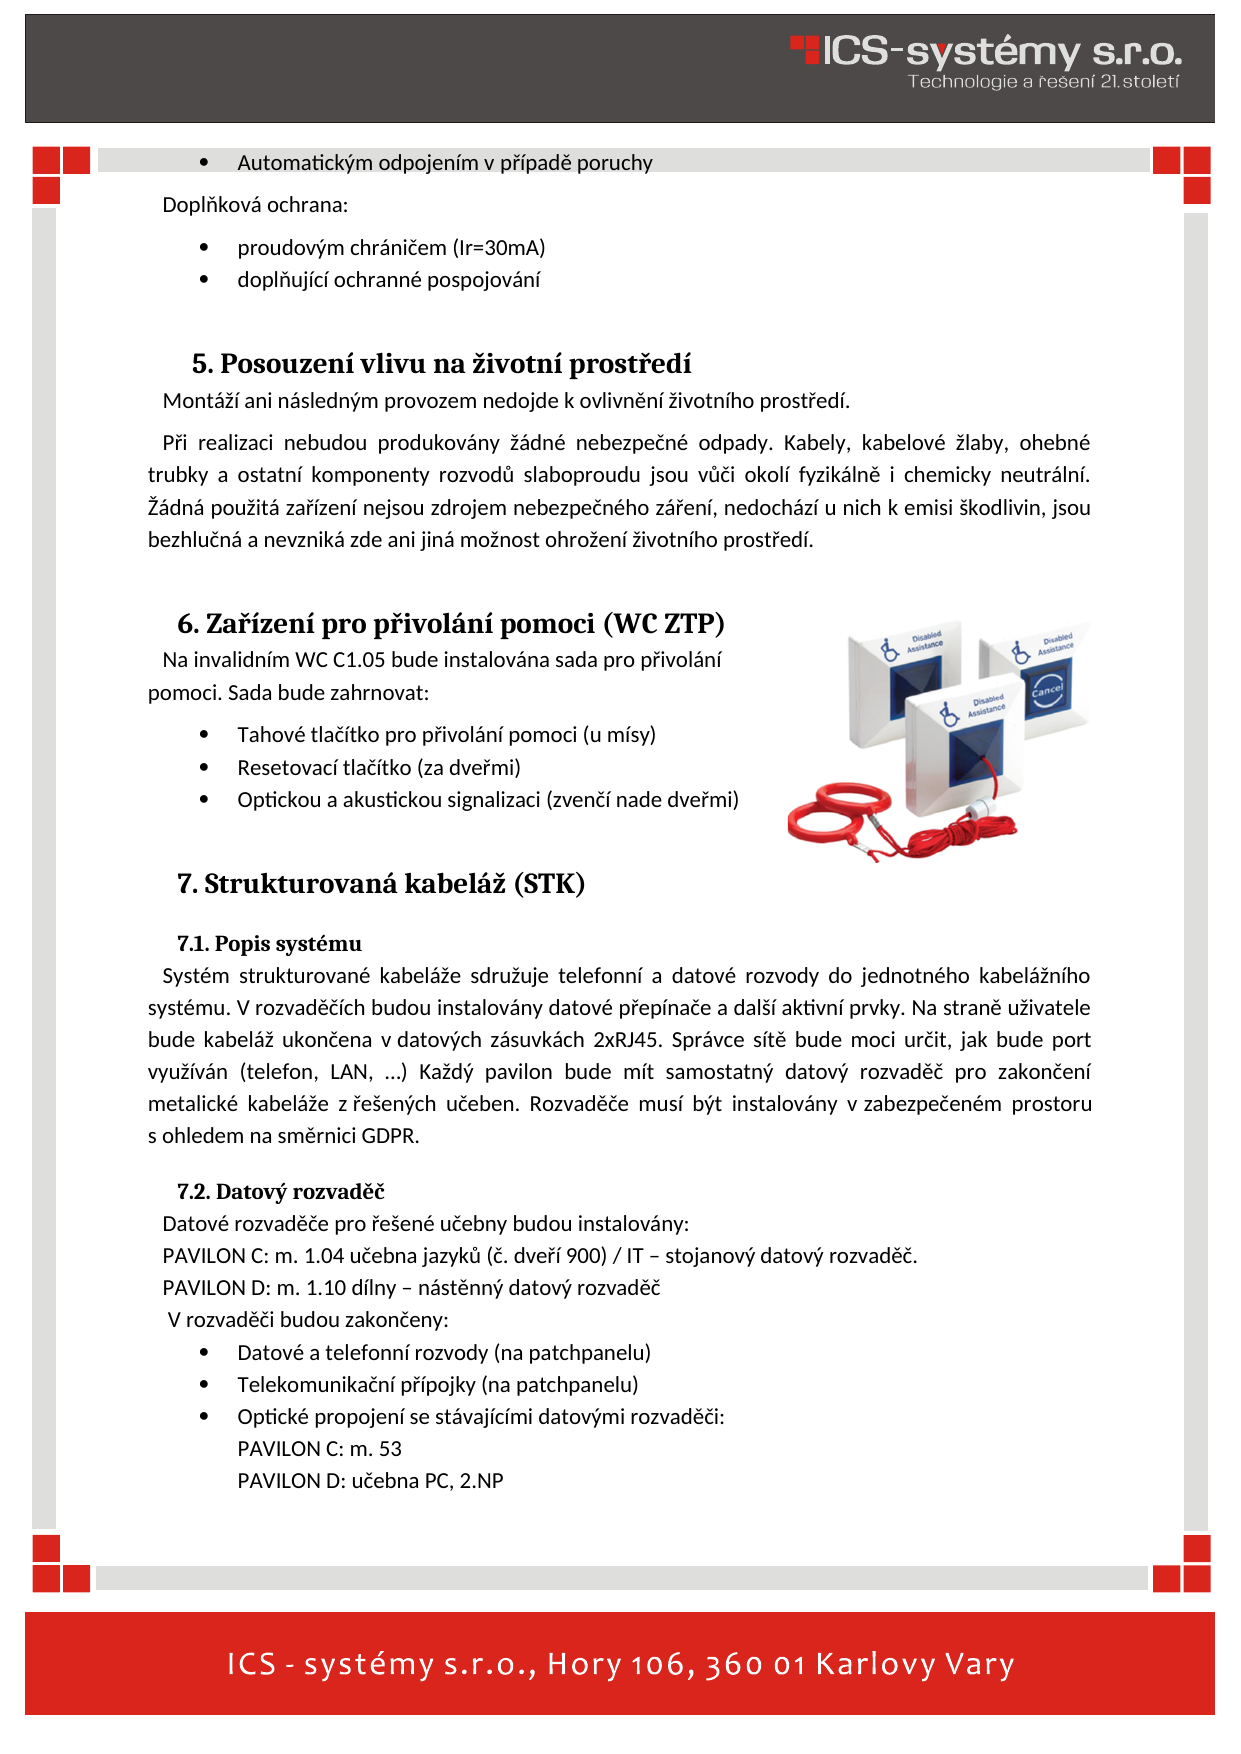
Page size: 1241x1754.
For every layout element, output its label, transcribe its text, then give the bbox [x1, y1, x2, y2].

subtitle Strukturovaná kabeláž (STK) [177, 867, 1093, 901]
list Datové a telefonní rozvody (na patchpanelu) [200, 1338, 1093, 1366]
text Datové rozvaděče pro řešené učebny budou instalovány: [148, 1209, 1093, 1237]
list doplňující ochranné pospojování [200, 265, 1093, 293]
subtitle Posouzení vlivu na životní prostředí [177, 347, 1093, 381]
text Doplňková ochrana: [148, 190, 1093, 218]
list Optické propojení se stávajícími datovými rozvaděči: [200, 1402, 1093, 1430]
list proudovým chráničem (Ir=30mA) [200, 233, 1093, 261]
text PAVILON C: m. 1.04 učebna jazyků (č. dveří 900) / IT – stojanový datový rozvaděč. [148, 1241, 1093, 1269]
list Resetovací tlačítko (za dveřmi) [200, 753, 787, 781]
text Systém strukturované kabeláže sdružuje telefonní a datové rozvody do jednotného kabelážního systému. V rozvaděčích budou instalovány datové přepínače a další aktivní prvky. Na straně uživatele bude kabeláž ukončena v datových zásuvkách 2xRJ45. Správce sítě bude moci určit, jak bude port využíván (telefon, LAN, …) Každý pavilon bude mít samostatný datový rozvaděč pro zakončení metalické kabeláže z řešených učeben. Rozvaděče musí být instalovány v zabezpečeném prostoru s ohledem na směrnici GDPR. [148, 961, 1093, 1150]
list PAVILON C: m. 53 [237, 1434, 1093, 1462]
text Na invalidním WC C1.05 bude instalována sada pro přivolání pomoci. Sada bude zahrnovat: [148, 646, 787, 706]
list Tahové tlačítko pro přivolání pomoci (u mísy) [200, 720, 787, 748]
subtitle Popis systému [177, 931, 1093, 957]
list Telekomunikační přípojky (na patchpanelu) [200, 1370, 1093, 1398]
text V rozvaděči budou zakončeny: [148, 1306, 1093, 1334]
list Automatickým odpojením v případě poruchy [200, 148, 1093, 176]
subtitle Datový rozvaděč [177, 1179, 1093, 1205]
subtitle Zařízení pro přivolání pomoci (WC ZTP) [177, 607, 1093, 641]
picture [787, 608, 1093, 863]
text PAVILON D: m. 1.10 dílny – nástěnný datový rozvaděč [148, 1273, 1093, 1301]
list Optickou a akustickou signalizaci (zvenčí nade dveřmi) [200, 785, 787, 813]
text Při realizaci nebudou produkovány žádné nebezpečné odpady. Kabely, kabelové žlaby, ohebné trubky a ostatní komponenty rozvodů slaboproudu jsou vůči okolí fyzikálně i chemicky neutrální. Žádná použitá zařízení nejsou zdrojem nebezpečného záření, nedochází u nich k emisi škodlivin, jsou bezhlučná a nevzniká zde ani jiná možnost ohrožení životního prostředí. [148, 428, 1093, 553]
text Montáží ani následným provozem nedojde k ovlivnění životního prostředí. [148, 386, 1093, 414]
list PAVILON D: učebna PC, 2.NP [237, 1467, 1093, 1494]
